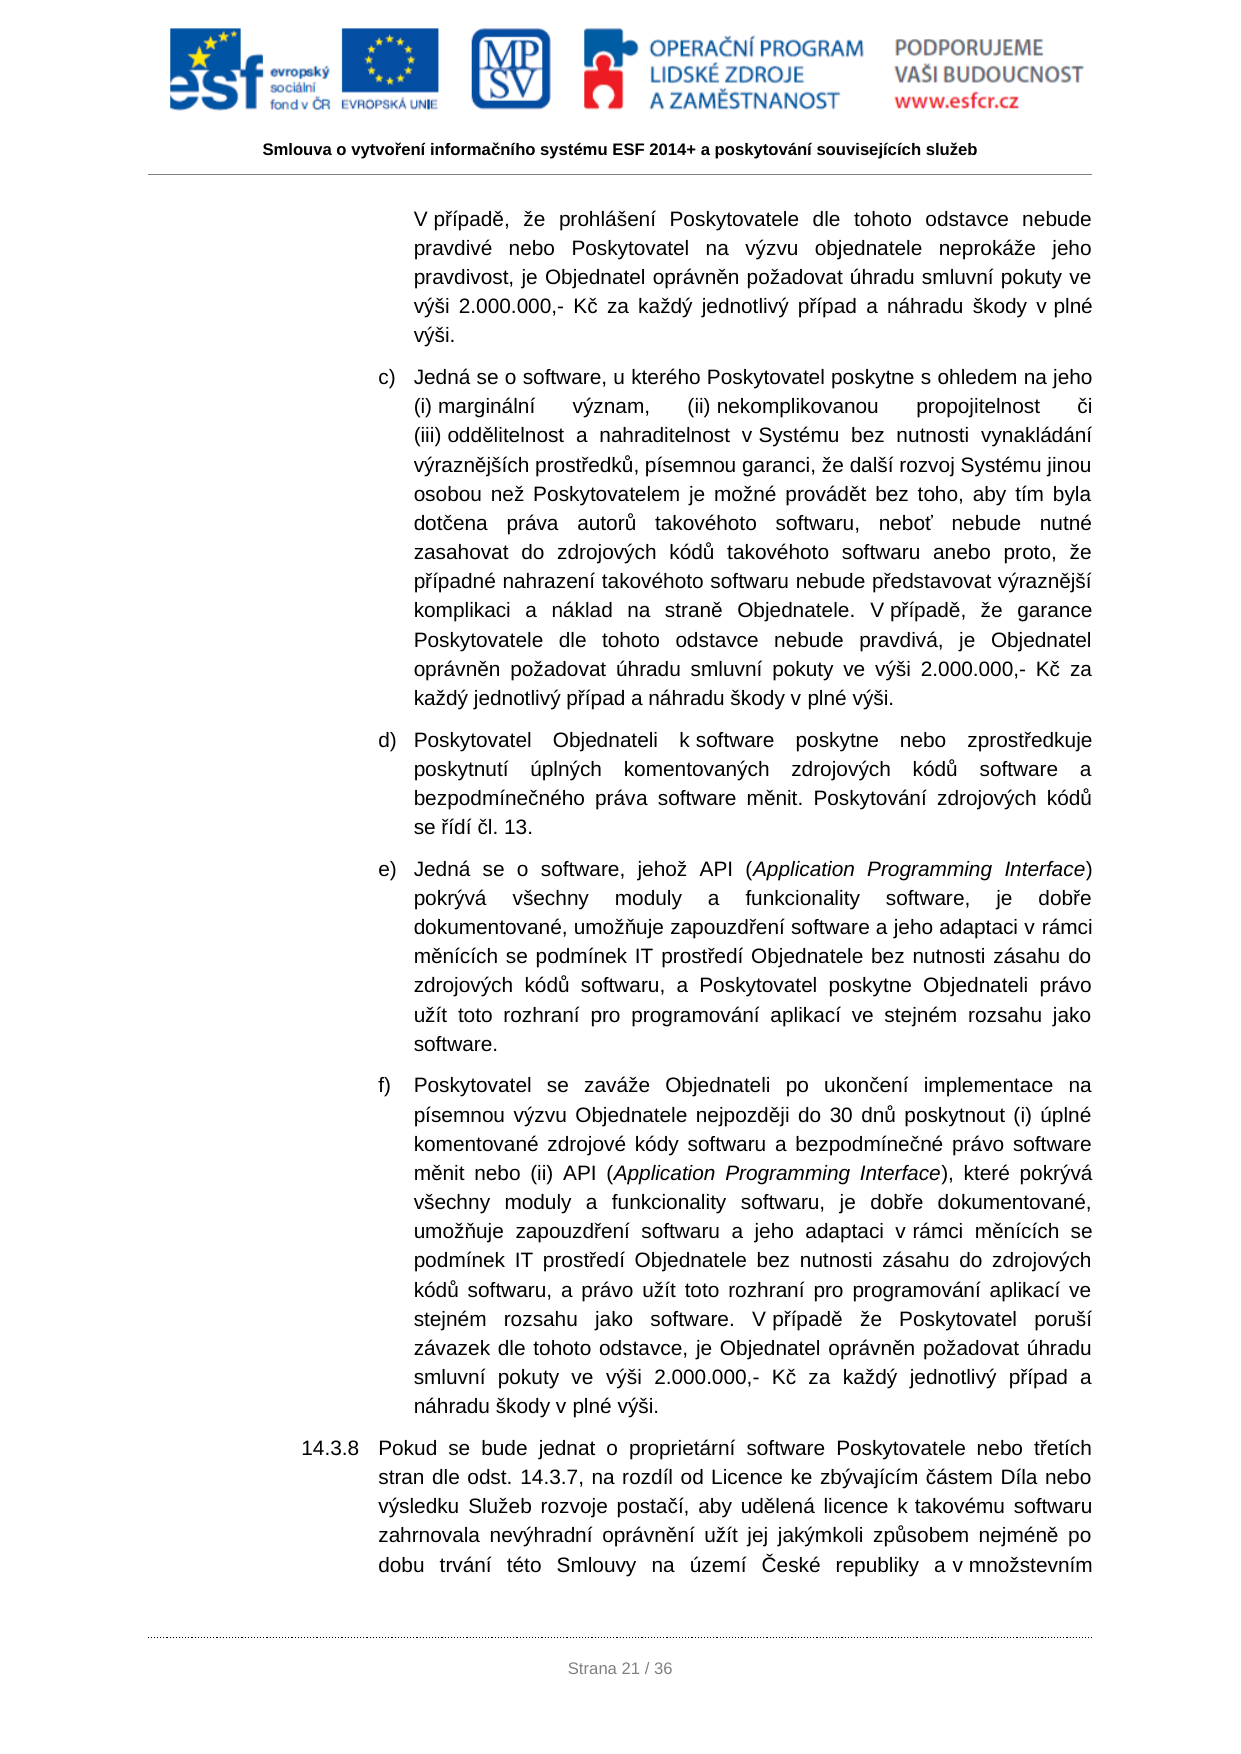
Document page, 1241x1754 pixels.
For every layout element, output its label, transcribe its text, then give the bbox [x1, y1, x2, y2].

list Poskytovatel se zaváže Objednateli po ukončení implementace na písemnou výzvu Objednatele nejpozději do 30 dnů poskytnout (i) úplné komentované zdrojové kódy softwaru a bezpodmínečné právo software měnit nebo (ii) API (Application Programming Interface), které pokrývá všechny moduly a funkcionality softwaru, je dobře dokumentované, umožňuje zapouzdření softwaru a jeho adaptaci v rámci měnících se podmínek IT prostředí Objednatele bez nutnosti zásahu do zdrojových kódů softwaru, a právo užít toto rozhraní pro programování aplikací ve stejném rozsahu jako software. V případě že Poskytovatel poruší závazek dle tohoto odstavce, je Objednatel oprávněn požadovat úhradu smluvní pokuty ve výši 2.000.000,- Kč za každý jednotlivý případ a náhradu škody v plné výši. [378, 1069, 1092, 1419]
list Jedná se o software, u kterého Poskytovatel poskytne s ohledem na jeho (i) marginální význam, (ii) nekomplikovanou propojitelnost či (iii) oddělitelnost a nahraditelnost v Systému bez nutnosti vynakládání výraznějších prostředků, písemnou garanci, že další rozvoj Systému jinou osobou než Poskytovatelem je možné provádět bez toho, aby tím byla dotčena práva autorů takovéhoto softwaru, neboť nebude nutné zasahovat do zdrojových kódů takovéhoto softwaru anebo proto, že případné nahrazení takovéhoto softwaru nebude představovat výraznější komplikaci a náklad na straně Objednatele. V případě, že garance Poskytovatele dle tohoto odstavce nebude pravdivá, je Objednatel oprávněn požadovat úhradu smluvní pokuty ve výši 2.000.000,- Kč za každý jednotlivý případ a náhradu škody v plné výši. [378, 361, 1092, 711]
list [301, 1432, 1092, 1578]
list Poskytovatel Objednateli k software poskytne nebo zprostředkuje poskytnutí úplných komentovaných zdrojových kódů software a bezpodmínečného práva software měnit. Poskytování zdrojových kódů se řídí čl. 13. [378, 724, 1092, 840]
picture [156, 18, 1100, 128]
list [378, 203, 1092, 349]
list Jedná se o software, jehož API (Application Programming Interface) pokrývá všechny moduly a funkcionality software, je dobře dokumentované, umožňuje zapouzdření software a jeho adaptaci v rámci měnících se podmínek IT prostředí Objednatele bez nutnosti zásahu do zdrojových kódů softwaru, a Poskytovatel poskytne Objednateli právo užít toto rozhraní pro programování aplikací ve stejném rozsahu jako software. [378, 853, 1092, 1057]
